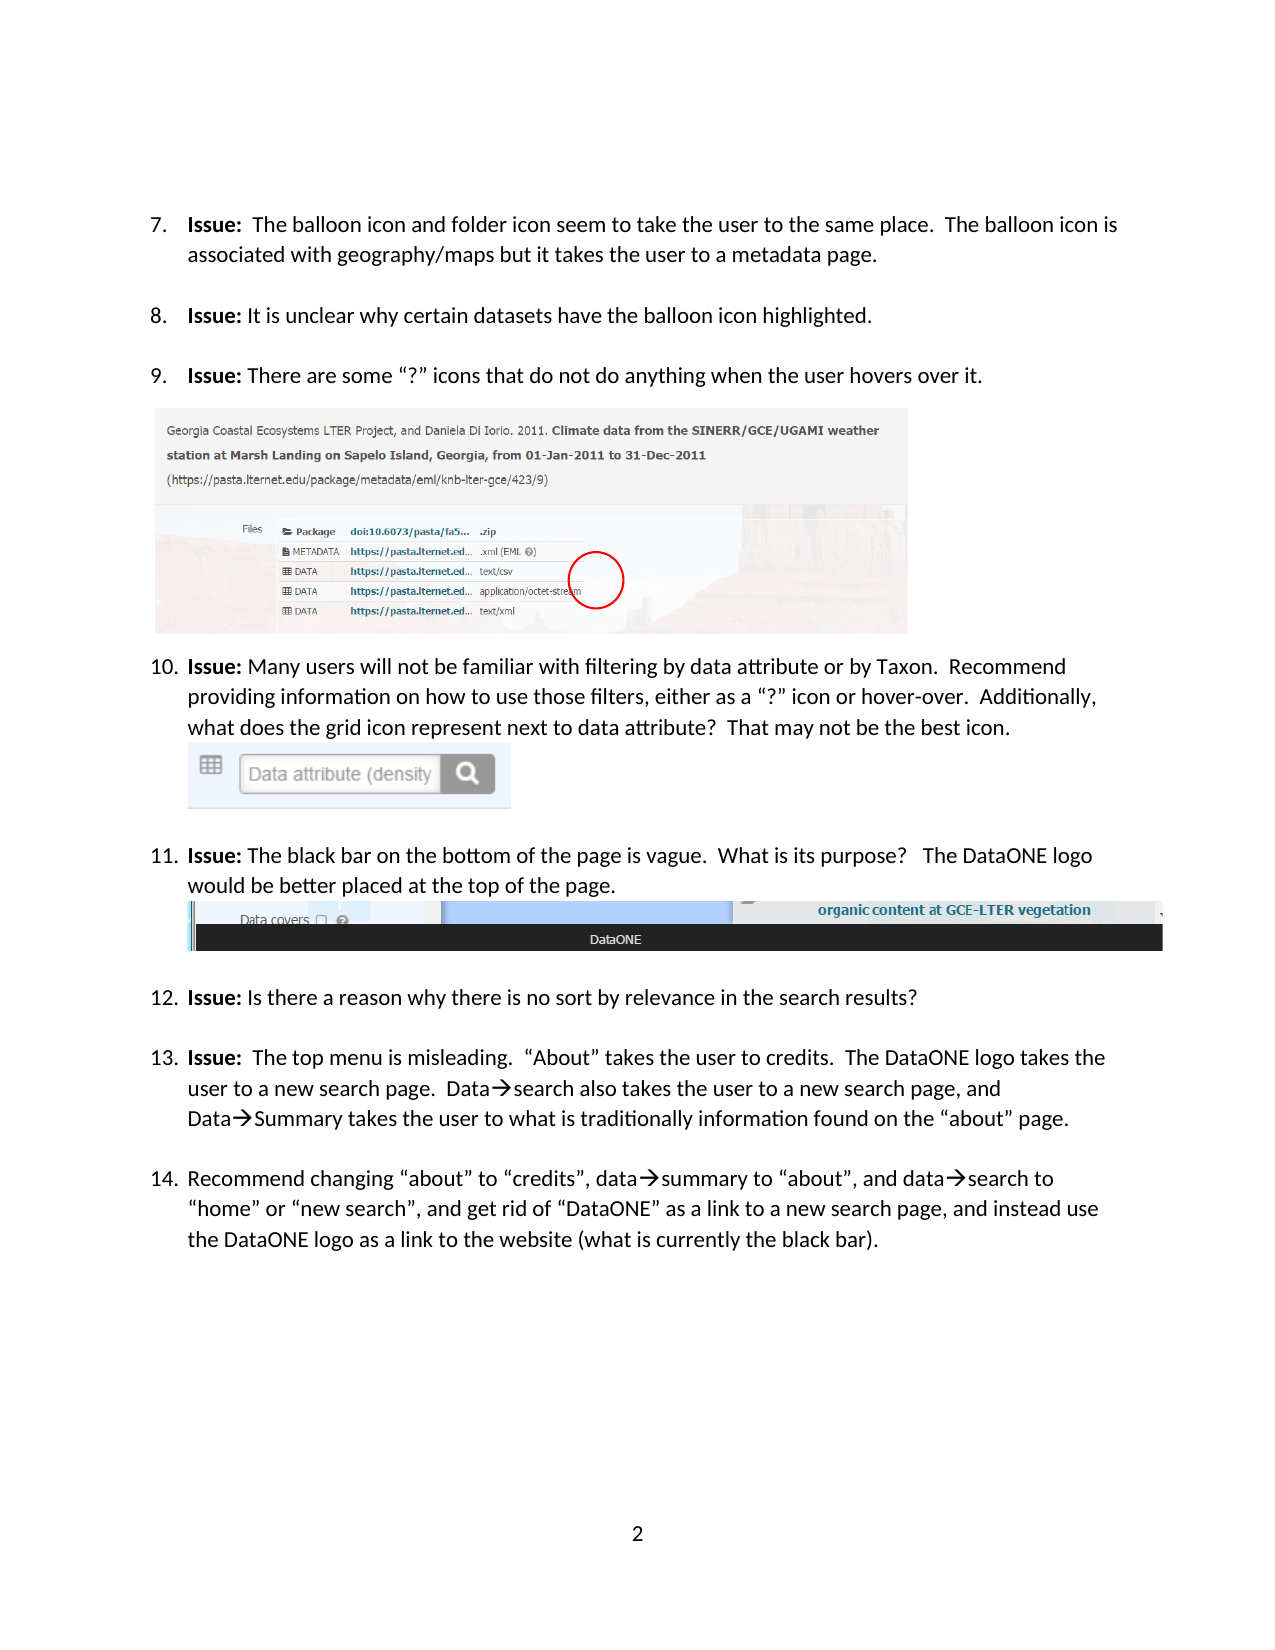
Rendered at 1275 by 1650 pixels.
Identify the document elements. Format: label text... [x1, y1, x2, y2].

picture [155, 408, 908, 634]
list Issue: There are some “?” icons that do not do anything when the user hovers over it. [150, 361, 1125, 389]
list Recommend changing “about” to “credits”, datasummary to “about”, and datasearch to “home” or “new search”, and get rid of “DataONE” as a link to a new search page, and instead use the DataONE logo as a link to the website (what is currently the black bar). [150, 1164, 1125, 1253]
list Issue: Is there a reason why there is no sort by relevance in the search results? [150, 983, 1125, 1011]
list Issue: It is unclear why certain datasets have the balloon icon highlighted. [150, 301, 1125, 329]
picture [187, 901, 1163, 951]
picture [187, 742, 511, 809]
list Issue: Many users will not be familiar with filtering by data attribute or by Taxon. Recommend providing information on how to use those filters, either as a “?” icon or hover-over. Additionally, what does the grid icon represent next to data attribute? That may not be the best icon. [150, 652, 1125, 741]
list Issue: The top menu is misleading. “About” takes the user to credits. The DataONE logo takes the user to a new search page. Datasearch also takes the user to a new search page, and DataSummary takes the user to what is traditionally information found on the “about” page. [150, 1043, 1125, 1132]
list Issue: The balloon icon and folder icon seem to take the user to the same place. The balloon icon is associated with geography/maps but it takes the user to a metadata page. [150, 210, 1125, 269]
